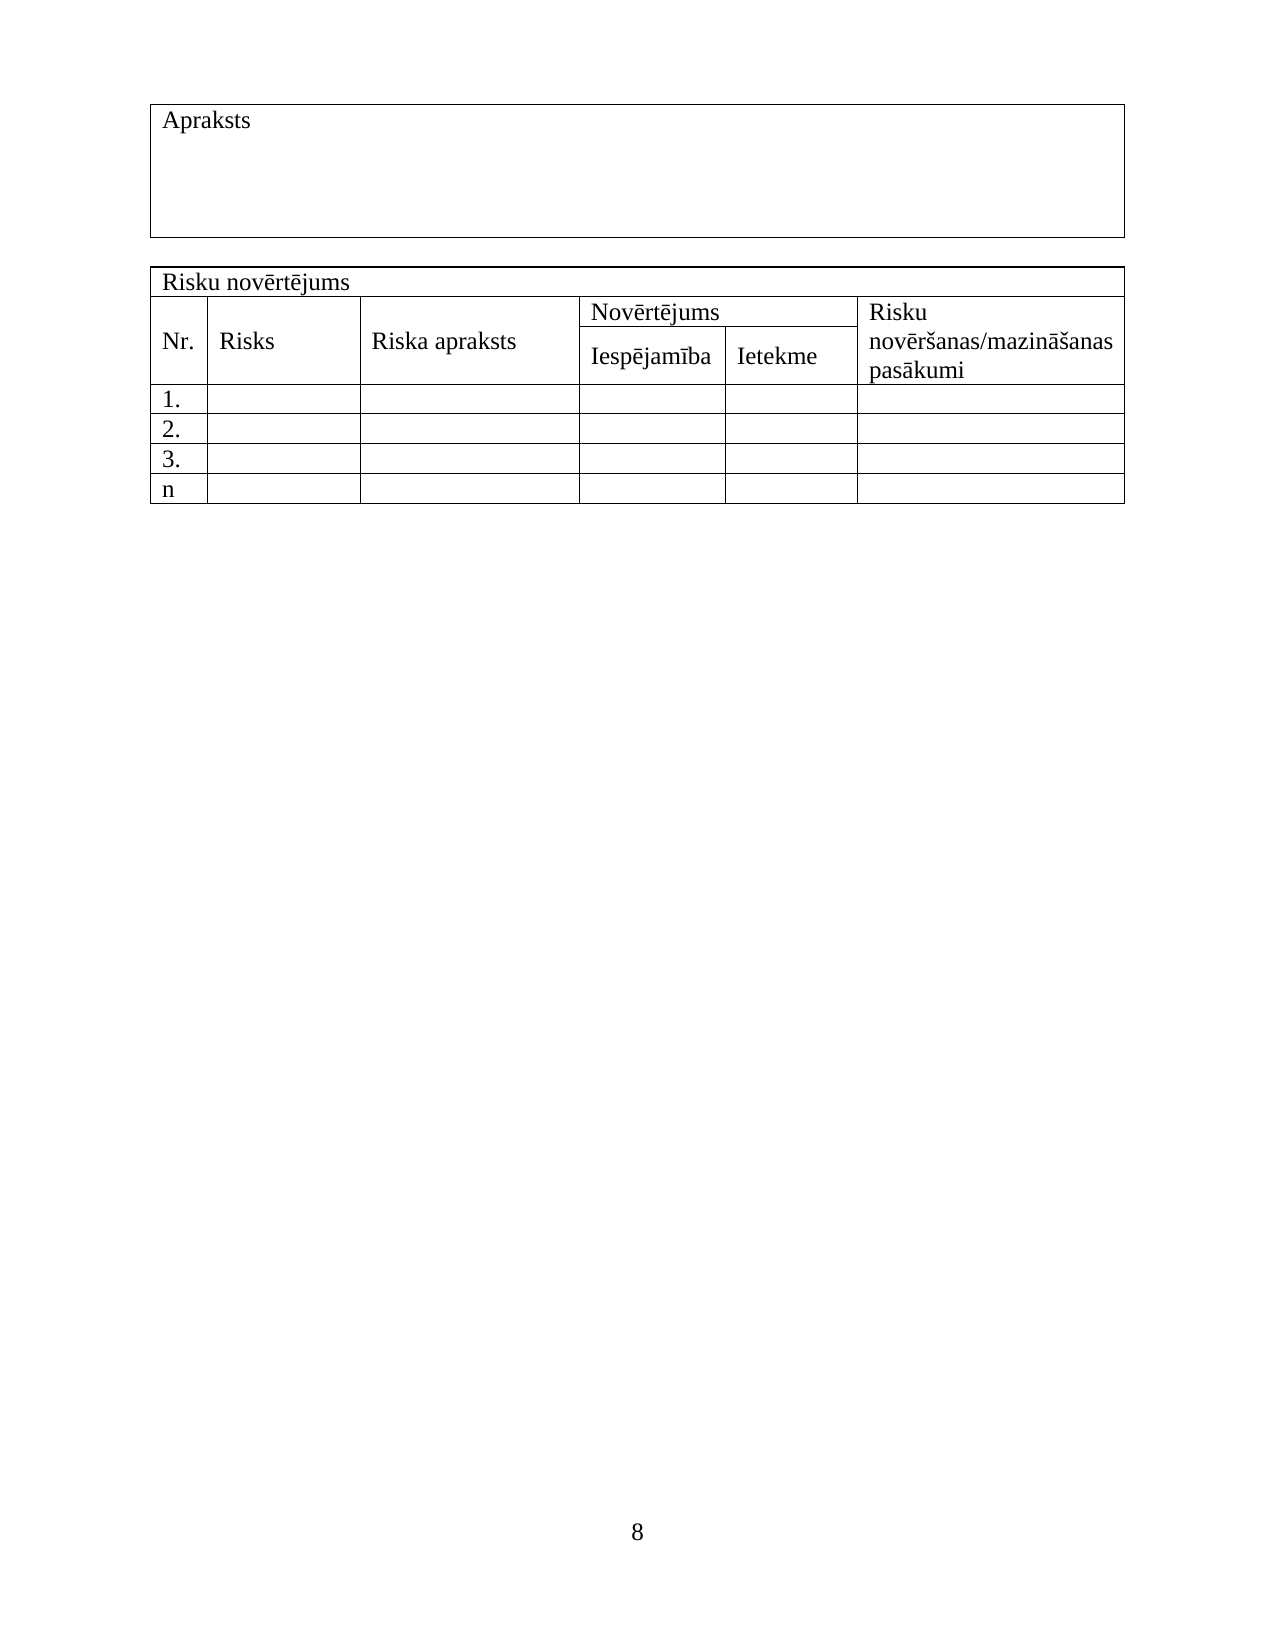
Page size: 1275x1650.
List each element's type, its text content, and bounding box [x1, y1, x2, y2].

table_cell [580, 414, 725, 443]
table_cell [208, 444, 360, 473]
table_cell Nr. [151, 297, 207, 383]
table_cell [858, 474, 1124, 503]
table_cell [580, 474, 725, 503]
table_cell [858, 444, 1124, 473]
table_cell Ietekme [726, 327, 857, 383]
table_cell [361, 444, 579, 473]
table_cell [726, 444, 857, 473]
table_cell [361, 474, 579, 503]
table_header Risku novērtējums [151, 268, 1124, 296]
table_cell Risku novēršanas/mazināšanas pasākumi [858, 297, 1124, 383]
table_cell [858, 414, 1124, 443]
table_cell 1. [151, 385, 207, 413]
table_cell [361, 414, 579, 443]
table_cell [726, 474, 857, 503]
table_cell [580, 385, 725, 413]
table_cell Novērtējums [580, 297, 857, 326]
table_cell 3. [151, 444, 207, 473]
table_cell [580, 444, 725, 473]
table_cell 2. [151, 414, 207, 443]
table_cell Riska apraksts [361, 297, 579, 383]
table_cell [208, 474, 360, 503]
table_cell [361, 385, 579, 413]
table_cell Apraksts [151, 105, 1124, 237]
table_cell [208, 385, 360, 413]
table_cell Risks [208, 297, 360, 383]
table_cell [726, 385, 857, 413]
table_cell [726, 414, 857, 443]
table_cell n [151, 474, 207, 503]
table_cell [208, 414, 360, 443]
table_cell [858, 385, 1124, 413]
table_cell Iespējamība [580, 327, 725, 383]
